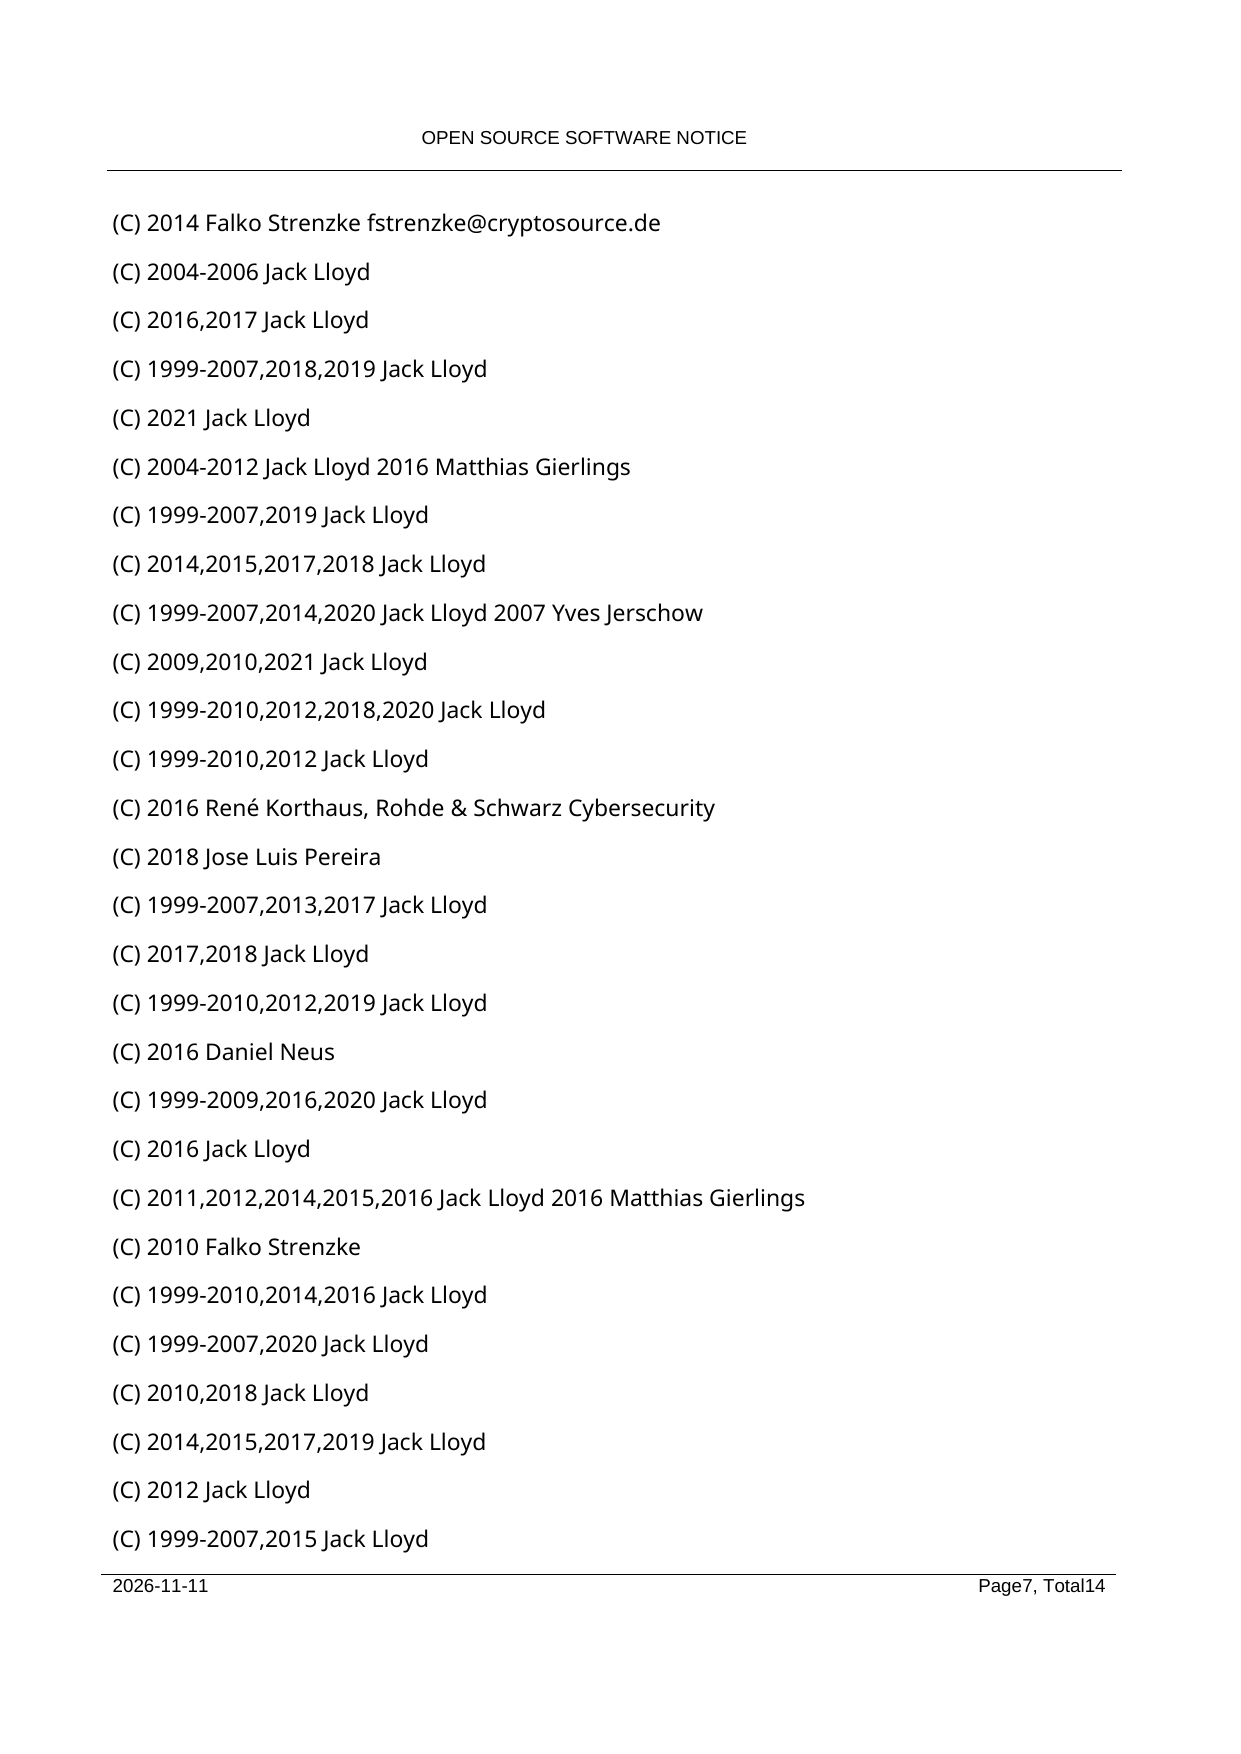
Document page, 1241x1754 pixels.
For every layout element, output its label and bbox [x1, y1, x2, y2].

text [112, 206, 1128, 1555]
